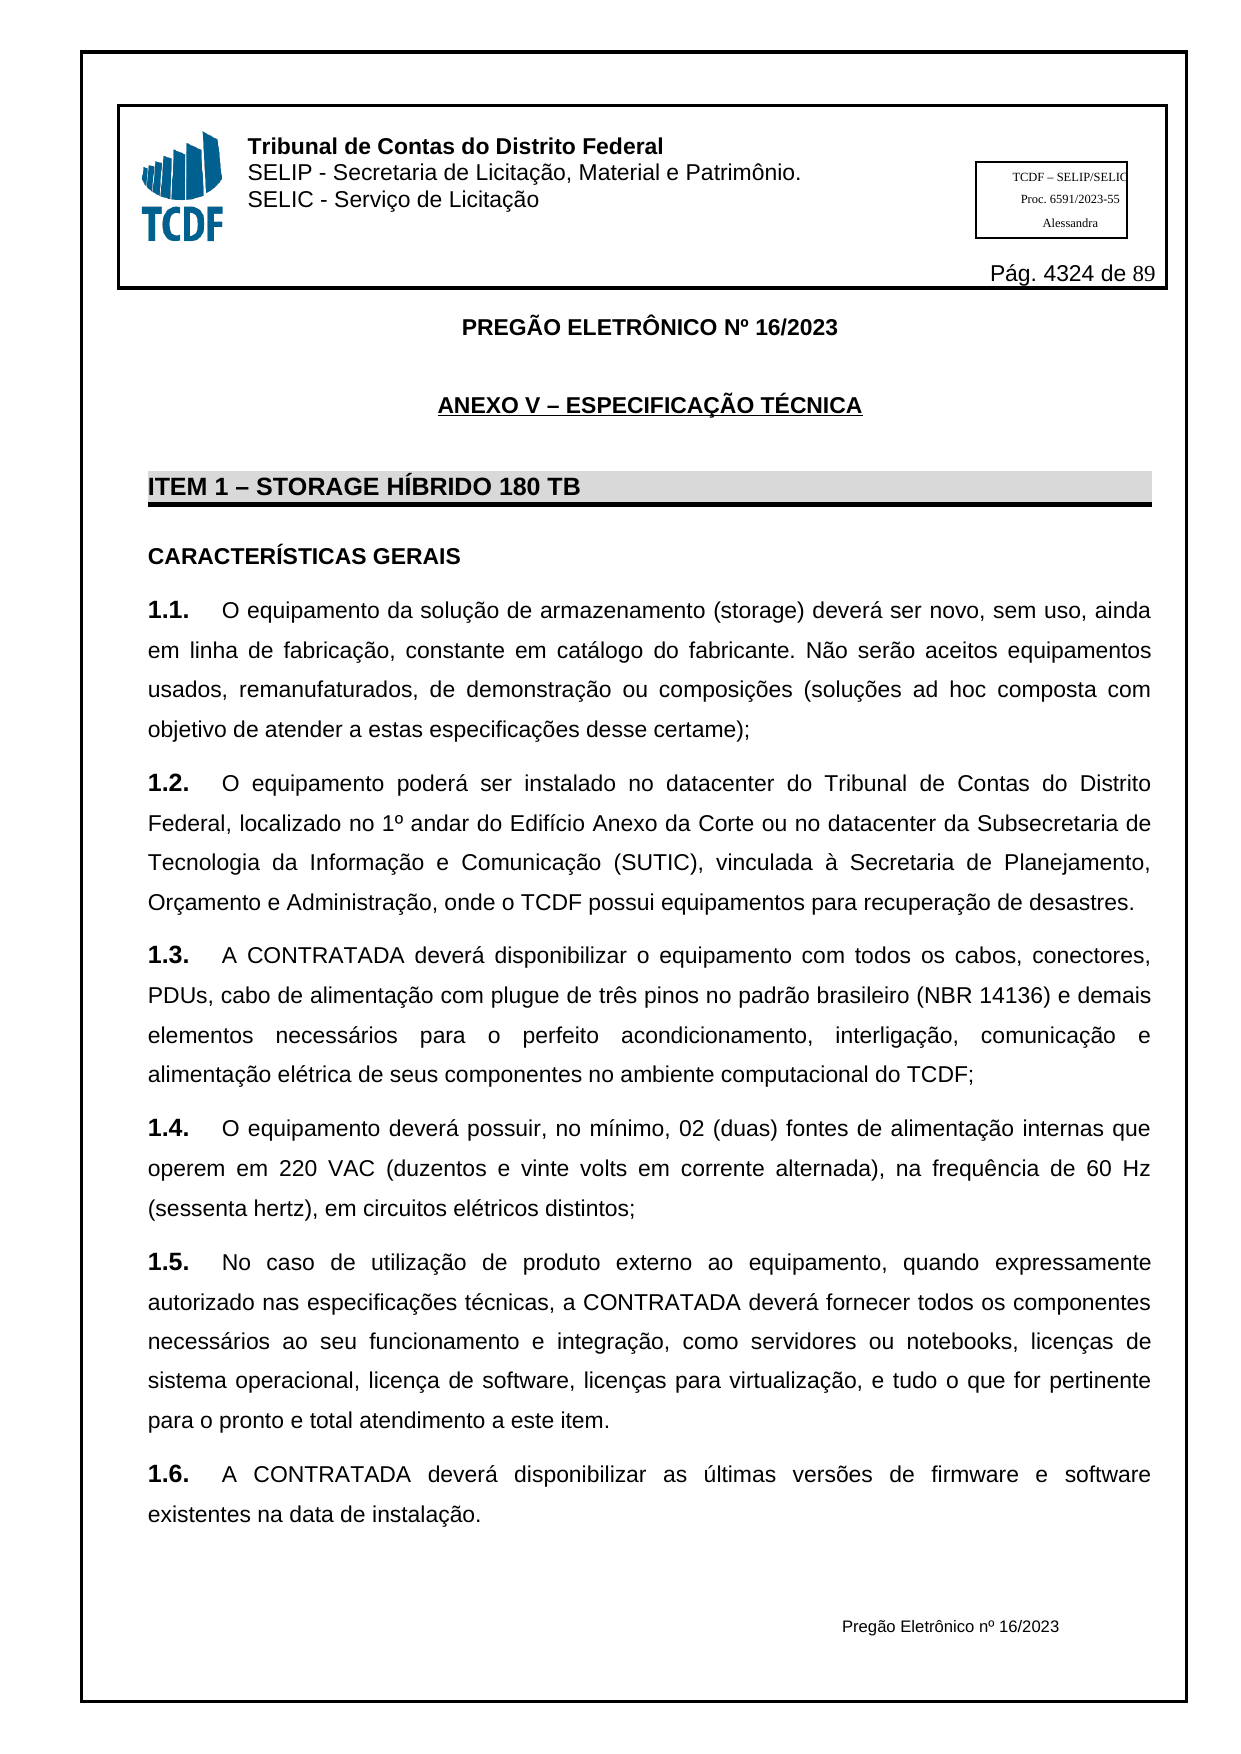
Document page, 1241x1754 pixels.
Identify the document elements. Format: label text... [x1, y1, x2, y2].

text ITEM 1 – STORAGE HÍBRIDO 180 TB [148, 471, 1152, 502]
list O equipamento deverá possuir, no mínimo, 02 (duas) fontes de alimentação internas que operem em 220 VAC (duzentos e vinte volts em corrente alternada), na frequência de 60 Hz (sessenta hertz), em circuitos elétricos distintos; [148, 1113, 1152, 1221]
text CARACTERÍSTICAS GERAIS [148, 543, 1152, 569]
list O equipamento da solução de armazenamento (storage) deverá ser novo, sem uso, ainda em linha de fabricação, constante em catálogo do fabricante. Não serão aceitos equipamentos usados, remanufaturados, de demonstração ou composições (soluções ad hoc composta com objetivo de atender a estas especificações desse certame); [148, 595, 1152, 742]
picture [127, 129, 237, 244]
list O equipamento poderá ser instalado no datacenter do Tribunal de Contas do Distrito Federal, localizado no 1º andar do Edifício Anexo da Corte ou no datacenter da Subsecretaria de Tecnologia da Informação e Comunicação (SUTIC), vinculada à Secretaria de Planejamento, Orçamento e Administração, onde o TCDF possui equipamentos para recuperação de desastres. [148, 768, 1152, 915]
text PREGÃO ELETRÔNICO Nº 16/2023 [148, 313, 1152, 340]
list A CONTRATADA deverá disponibilizar o equipamento com todos os cabos, conectores, PDUs, cabo de alimentação com plugue de três pinos no padrão brasileiro (NBR 14136) e demais elementos necessários para o perfeito acondicionamento, interligação, comunicação e alimentação elétrica de seus componentes no ambiente computacional do TCDF; [148, 941, 1152, 1088]
list No caso de utilização de produto externo ao equipamento, quando expressamente autorizado nas especificações técnicas, a CONTRATADA deverá fornecer todos os componentes necessários ao seu funcionamento e integração, como servidores ou notebooks, licenças de sistema operacional, licença de software, licenças para virtualização, e tudo o que for pertinente para o pronto e total atendimento a este item. [148, 1247, 1152, 1433]
list A CONTRATADA deverá disponibilizar as últimas versões de firmware e software existentes na data de instalação. [148, 1459, 1152, 1527]
text ANEXO V – ESPECIFICAÇÃO TÉCNICA [148, 392, 1152, 419]
